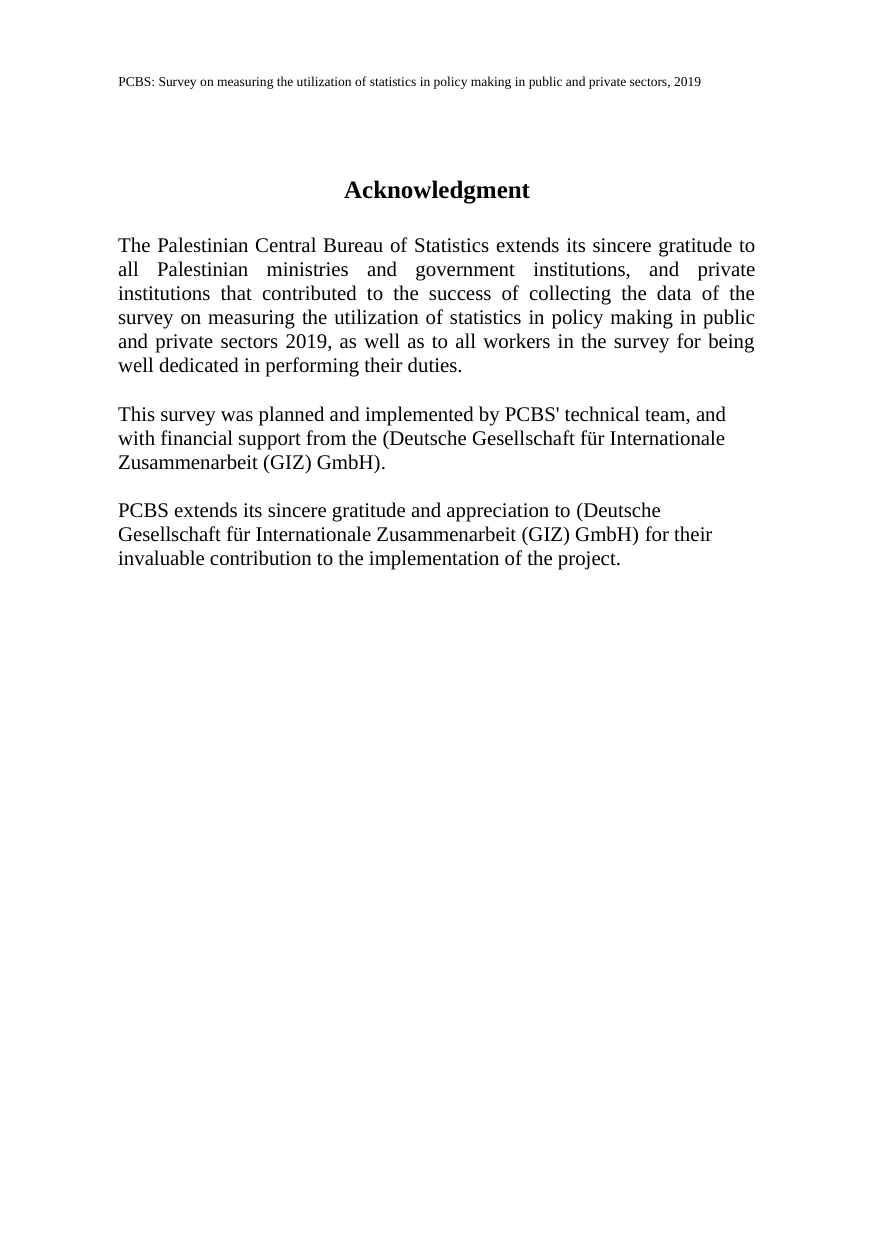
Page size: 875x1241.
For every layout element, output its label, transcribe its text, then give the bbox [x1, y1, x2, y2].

text PCBS extends its sincere gratitude and appreciation to (Deutsche Gesellschaft für Internationale Zusammenarbeit (GIZ) GmbH) for their invaluable contribution to the implementation of the project. [118, 498, 756, 570]
text Acknowledgment [118, 176, 756, 204]
text This survey was planned and implemented by PCBS' technical team, and with financial support from the (Deutsche Gesellschaft für Internationale Zusammenarbeit (GIZ) GmbH). [118, 402, 756, 474]
text The Palestinian Central Bureau of Statistics extends its sincere gratitude to all Palestinian ministries and government institutions, and private institutions that contributed to the success of collecting the data of the survey on measuring the utilization of statistics in policy making in public and private sectors 2019, as well as to all workers in the survey for being well dedicated in performing their duties. [118, 233, 756, 377]
